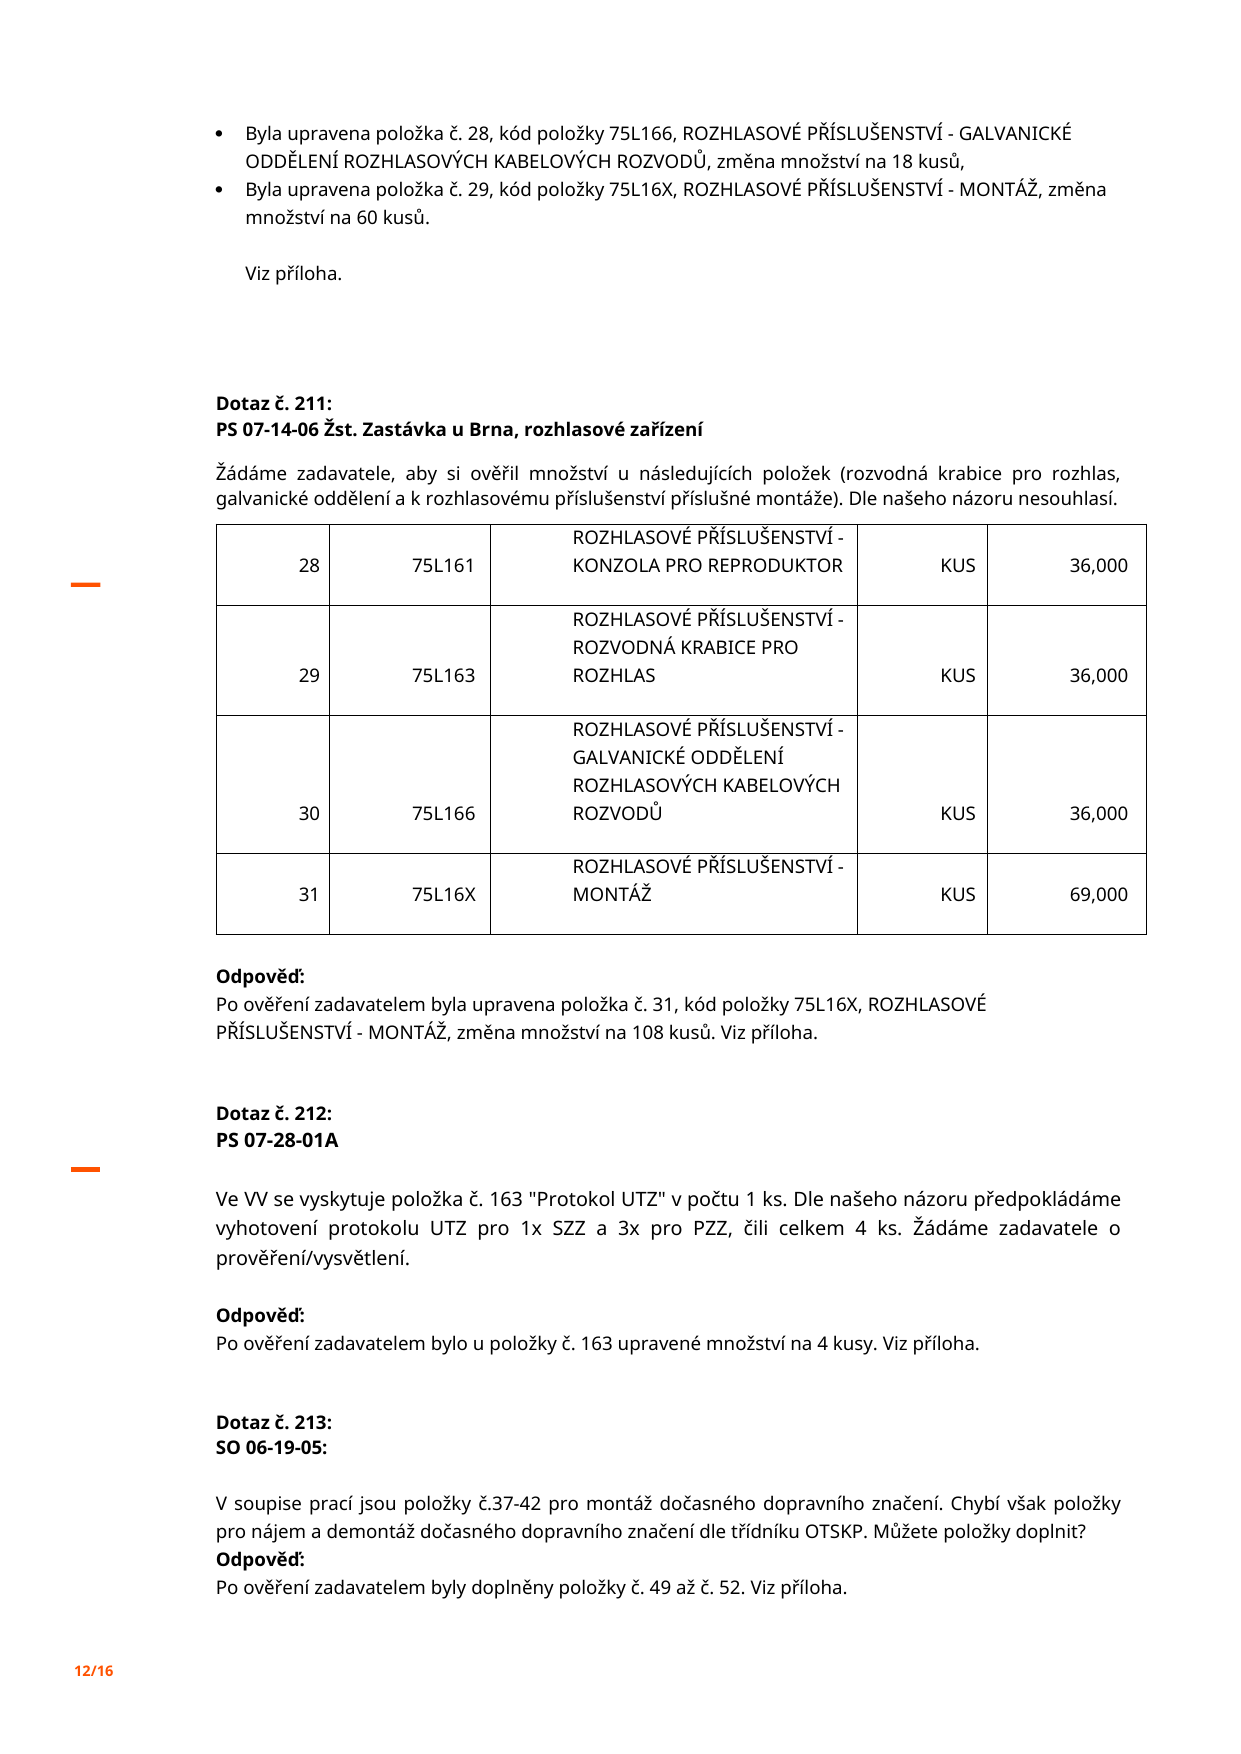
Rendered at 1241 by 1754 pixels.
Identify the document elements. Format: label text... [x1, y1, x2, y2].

table_header 75L161 [330, 525, 490, 605]
table_header KUS [858, 525, 987, 605]
text Odpověď: Po ověření zadavatelem byly doplněny položky č. 49 až č. 52. Viz příloha. [216, 1547, 1122, 1600]
text V soupise prací jsou položky č.37-42 pro montáž dočasného dopravního značení. Chybí však položky pro nájem a demontáž dočasného dopravního značení dle třídníku OTSKP. Můžete položky doplnit? [216, 1491, 1122, 1544]
text PS 07-14-06 Žst. Zastávka u Brna, rozhlasové zařízení [216, 416, 1122, 441]
text Dotaz č. 211: [216, 390, 1122, 416]
table_cell ROZHLASOVÉ PŘÍSLUŠENSTVÍ - GALVANICKÉ ODDĚLENÍ ROZHLASOVÝCH KABELOVÝCH ROZVODŮ [491, 716, 857, 853]
table_cell 29 [217, 606, 329, 715]
table_header ROZHLASOVÉ PŘÍSLUŠENSTVÍ - KONZOLA PRO REPRODUKTOR [491, 525, 857, 605]
text Žádáme zadavatele, aby si ověřil množství u následujících položek (rozvodná krabice pro rozhlas, galvanické oddělení a k rozhlasovému příslušenství příslušné montáže). Dle našeho názoru nesouhlasí. [216, 460, 1122, 511]
table_header 36,000 [988, 525, 1146, 605]
list Byla upravena položka č. 28, kód položky 75L166, ROZHLASOVÉ PŘÍSLUŠENSTVÍ - GALVANICKÉ ODDĚLENÍ ROZHLASOVÝCH KABELOVÝCH ROZVODŮ, změna množství na 18 kusů, [216, 121, 1122, 174]
text Dotaz č. 213: [216, 1409, 1122, 1434]
table_cell 36,000 [988, 606, 1146, 715]
table_cell ROZHLASOVÉ PŘÍSLUŠENSTVÍ - MONTÁŽ [491, 854, 857, 934]
text Ve VV se vyskytuje položka č. 163 "Protokol UTZ" v počtu 1 ks. Dle našeho názoru předpokládáme vyhotovení protokolu UTZ pro 1x SZZ a 3x pro PZZ, čili celkem 4 ks. Žádáme zadavatele o prověření/vysvětlení. [216, 1156, 1122, 1271]
text SO 06-19-05: [216, 1434, 1122, 1460]
text Dotaz č. 212: [216, 1100, 1122, 1126]
table_cell 75L163 [330, 606, 490, 715]
table_cell 36,000 [988, 716, 1146, 853]
table_cell KUS [858, 854, 987, 934]
table_cell ROZHLASOVÉ PŘÍSLUŠENSTVÍ - ROZVODNÁ KRABICE PRO ROZHLAS [491, 606, 857, 715]
table_cell KUS [858, 716, 987, 853]
text Odpověď: Po ověření zadavatelem byla upravena položka č. 31, kód položky 75L16X, ROZHLASOVÉ PŘÍSLUŠENSTVÍ - MONTÁŽ, změna množství na 108 kusů. Viz příloha. [216, 963, 1122, 1045]
table_cell 75L166 [330, 716, 490, 853]
table_cell 30 [217, 716, 329, 853]
table_header 28 [217, 525, 329, 605]
text PS 07-28-01A [216, 1126, 1122, 1153]
text Odpověď: Po ověření zadavatelem bylo u položky č. 163 upravené množství na 4 kusy. Viz příloha. [216, 1302, 1122, 1355]
list Viz příloha. [245, 261, 1122, 286]
table_cell KUS [858, 606, 987, 715]
table_cell 69,000 [988, 854, 1146, 934]
table_cell 75L16X [330, 854, 490, 934]
table_cell 31 [217, 854, 329, 934]
list Byla upravena položka č. 29, kód položky 75L16X, ROZHLASOVÉ PŘÍSLUŠENSTVÍ - MONTÁŽ, změna množství na 60 kusů. [216, 177, 1122, 230]
